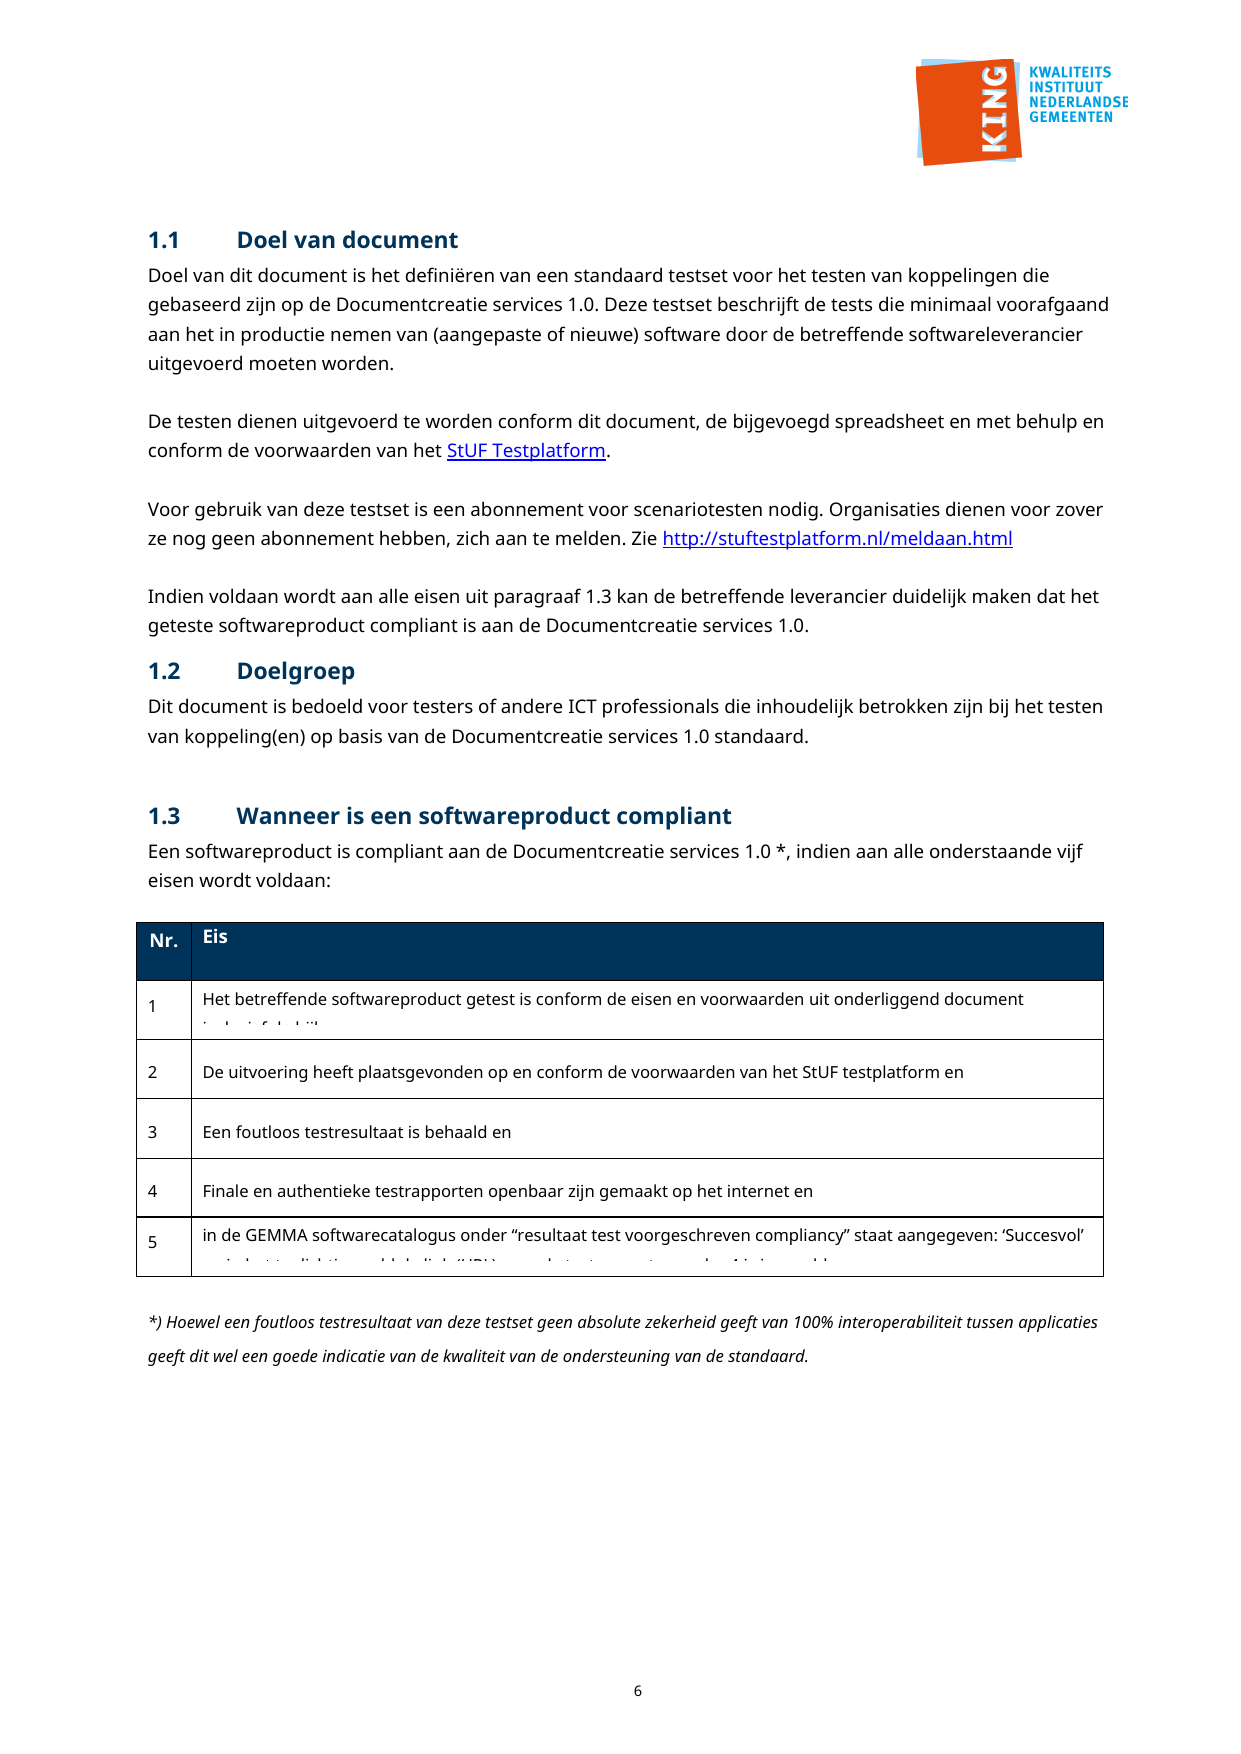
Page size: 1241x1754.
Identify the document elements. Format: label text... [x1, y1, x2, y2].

text Doel van dit document is het definiëren van een standaard testset voor het testen van koppelingen die gebaseerd zijn op de Documentcreatie services 1.0. Deze testset beschrijft de tests die minimaal voorafgaand aan het in productie nemen van (aangepaste of nieuwe) software door de betreffende softwareleverancier uitgevoerd moeten worden. [148, 259, 1128, 376]
table_cell 2 [137, 1040, 191, 1098]
table_header Eis [192, 923, 1103, 980]
text Een softwareproduct is compliant aan de Documentcreatie services 1.0 *, indien aan alle onderstaande vijf eisen wordt voldaan: [148, 834, 1128, 893]
table_cell De uitvoering heeft plaatsgevonden op en conform de voorwaarden van het StUF testplatform en [192, 1040, 1103, 1098]
text De testen dienen uitgevoerd te worden conform dit document, de bijgevoegd spreadsheet en met behulp en conform de voorwaarden van het StUF Testplatform. [148, 405, 1128, 463]
text Dit document is bedoeld voor testers of andere ICT professionals die inhoudelijk betrokken zijn bij het testen van koppeling(en) op basis van de Documentcreatie services 1.0 standaard. [148, 690, 1128, 748]
table_cell 3 [137, 1099, 191, 1157]
table_cell 1 [137, 981, 191, 1039]
table_header Nr. [137, 923, 191, 980]
table_cell Het betreffende softwareproduct getest is conform de eisen en voorwaarden uit onderliggend document inclusief de bijlagen en [192, 981, 1103, 1039]
text Voor gebruik van deze testset is een abonnement voor scenariotesten nodig. Organisaties dienen voor zover ze nog geen abonnement hebben, zich aan te melden. Zie http://stuftestplatform.nl/meldaan.html [148, 492, 1128, 551]
table_cell 4 [137, 1159, 191, 1216]
table_cell Finale en authentieke testrapporten openbaar zijn gemaakt op het internet en [192, 1159, 1103, 1216]
table_cell Een foutloos testresultaat is behaald en [192, 1099, 1103, 1157]
table_cell in de GEMMA softwarecatalogus onder “resultaat test voorgeschreven compliancy” staat aangegeven: ‘Succesvol’ en in het toelichting veld de link (URL) naar de testrapporten onder 4 is ingevuld. [192, 1218, 1103, 1276]
table_cell 5 [137, 1218, 191, 1276]
subtitle Wanneer is een softwareproduct compliant [148, 782, 1128, 834]
subtitle Doel van document [148, 207, 1128, 259]
text Indien voldaan wordt aan alle eisen uit paragraaf 1.3 kan de betreffende leverancier duidelijk maken dat het geteste softwareproduct compliant is aan de Documentcreatie services 1.0. [148, 580, 1128, 638]
picture [915, 59, 1129, 166]
subtitle Doelgroep [148, 638, 1128, 690]
text *) Hoewel een foutloos testresultaat van deze testset geen absolute zekerheid geeft van 100% interoperabiliteit tussen applicaties geeft dit wel een goede indicatie van de kwaliteit van de ondersteuning van de standaard. [148, 1311, 1128, 1368]
